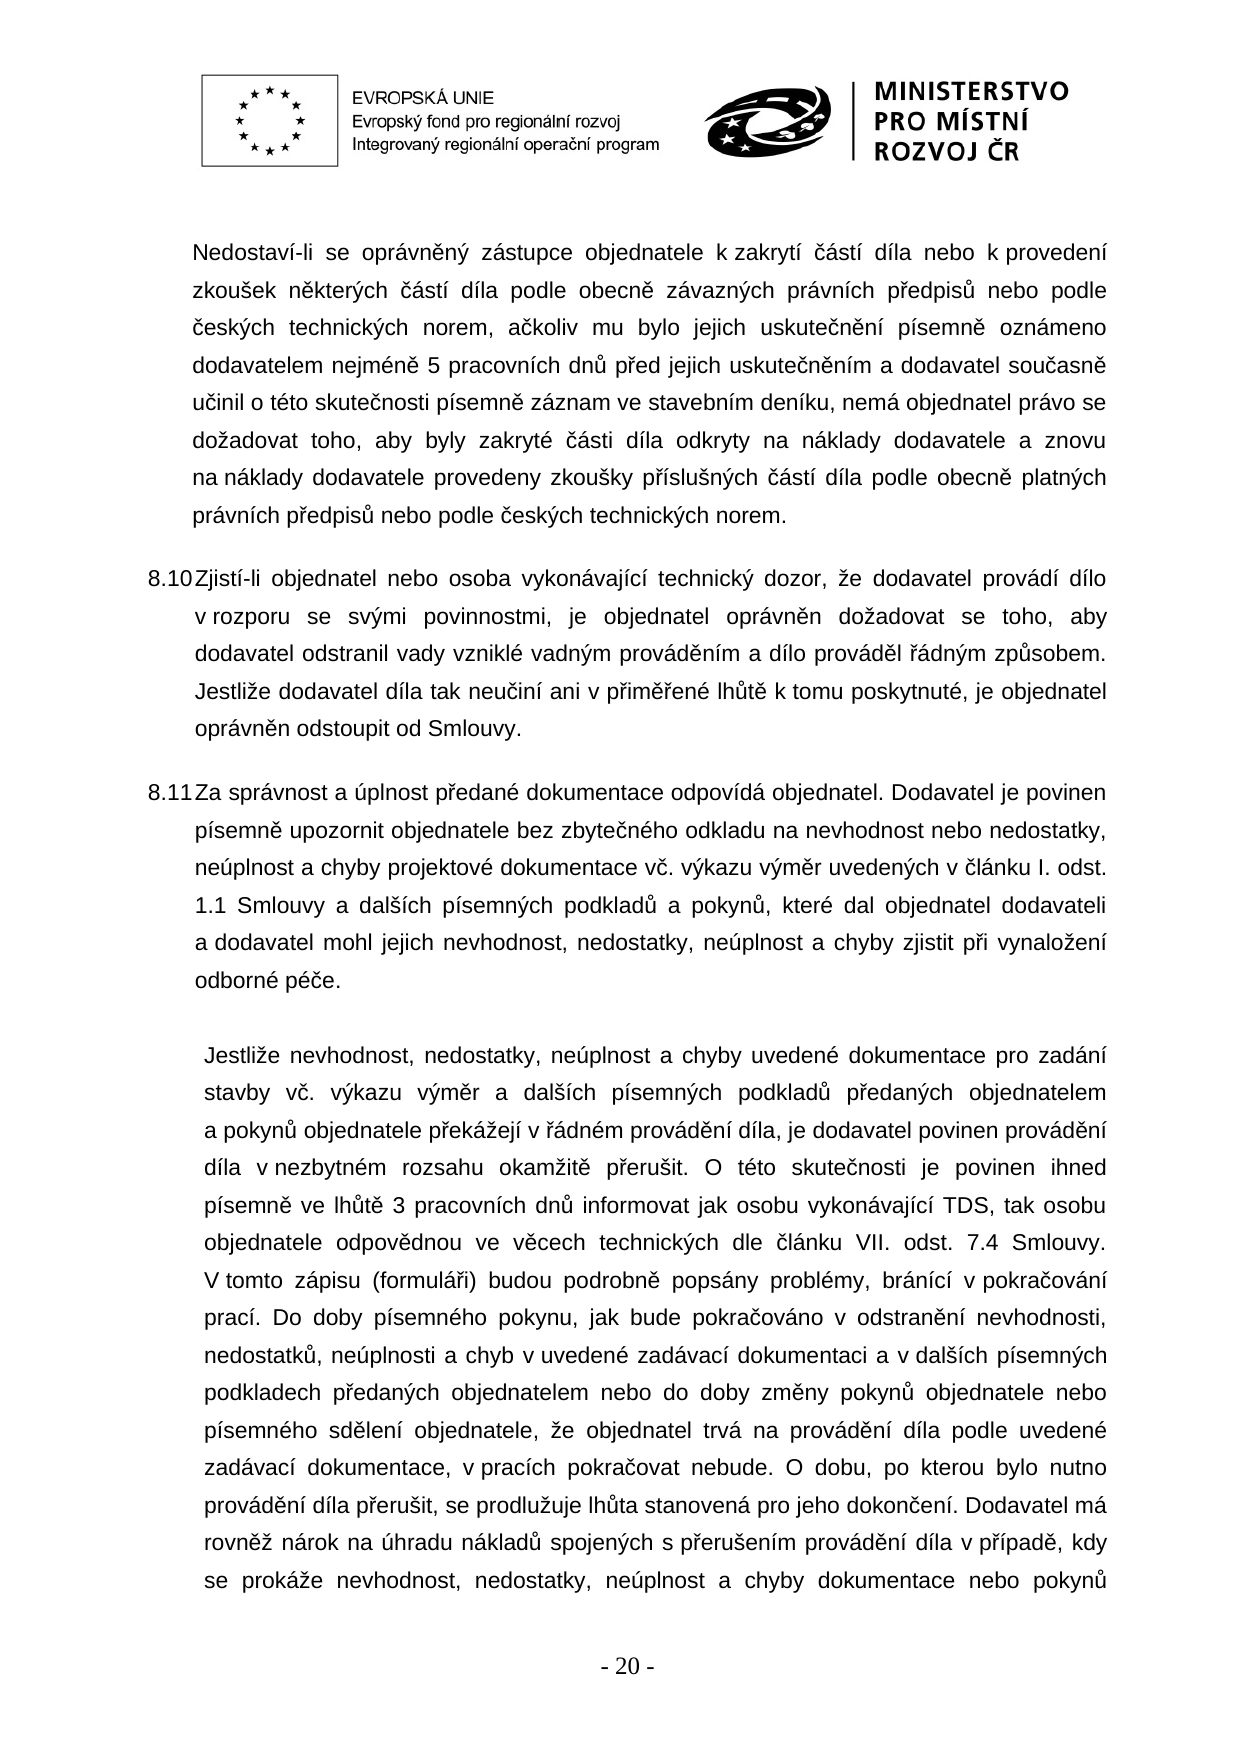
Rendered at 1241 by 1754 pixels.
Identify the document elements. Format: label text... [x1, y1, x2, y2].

picture [158, 44, 1097, 191]
list Zjistí-li objednatel nebo osoba vykonávající technický dozor, že dodavatel provádí dílo v rozporu se svými povinnostmi, je objednatel oprávněn dožadovat se toho, aby dodavatel odstranil vady vzniklé vadným prováděním a dílo prováděl řádným způsobem. Jestliže dodavatel díla tak neučiní ani v přiměřené lhůtě k tomu poskytnuté, je objednatel oprávněn odstoupit od Smlouvy. [148, 554, 1107, 742]
list Za správnost a úplnost předané dokumentace odpovídá objednatel. Dodavatel je povinen písemně upozornit objednatele bez zbytečného odkladu na nevhodnost nebo nedostatky, neúplnost a chyby projektové dokumentace vč. výkazu výměr uvedených v článku I. odst. 1.1 Smlouvy a dalších písemných podkladů a pokynů, které dal objednatel dodavateli a dodavatel mohl jejich nevhodnost, nedostatky, neúplnost a chyby zjistit při vynaložení odborné péče. [148, 768, 1107, 993]
text Nedostaví-li se oprávněný zástupce objednatele k zakrytí částí díla nebo k provedení zkoušek některých částí díla podle obecně závazných právních předpisů nebo podle českých technických norem, ačkoliv mu bylo jejich uskutečnění písemně oznámeno dodavatelem nejméně 5 pracovních dnů před jejich uskutečněním a dodavatel současně učinil o této skutečnosti písemně záznam ve stavebním deníku, nemá objednatel právo se dožadovat toho, aby byly zakryté části díla odkryty na náklady dodavatele a znovu na náklady dodavatele provedeny zkoušky příslušných částí díla podle obecně platných právních předpisů nebo podle českých technických norem. [148, 228, 1107, 528]
